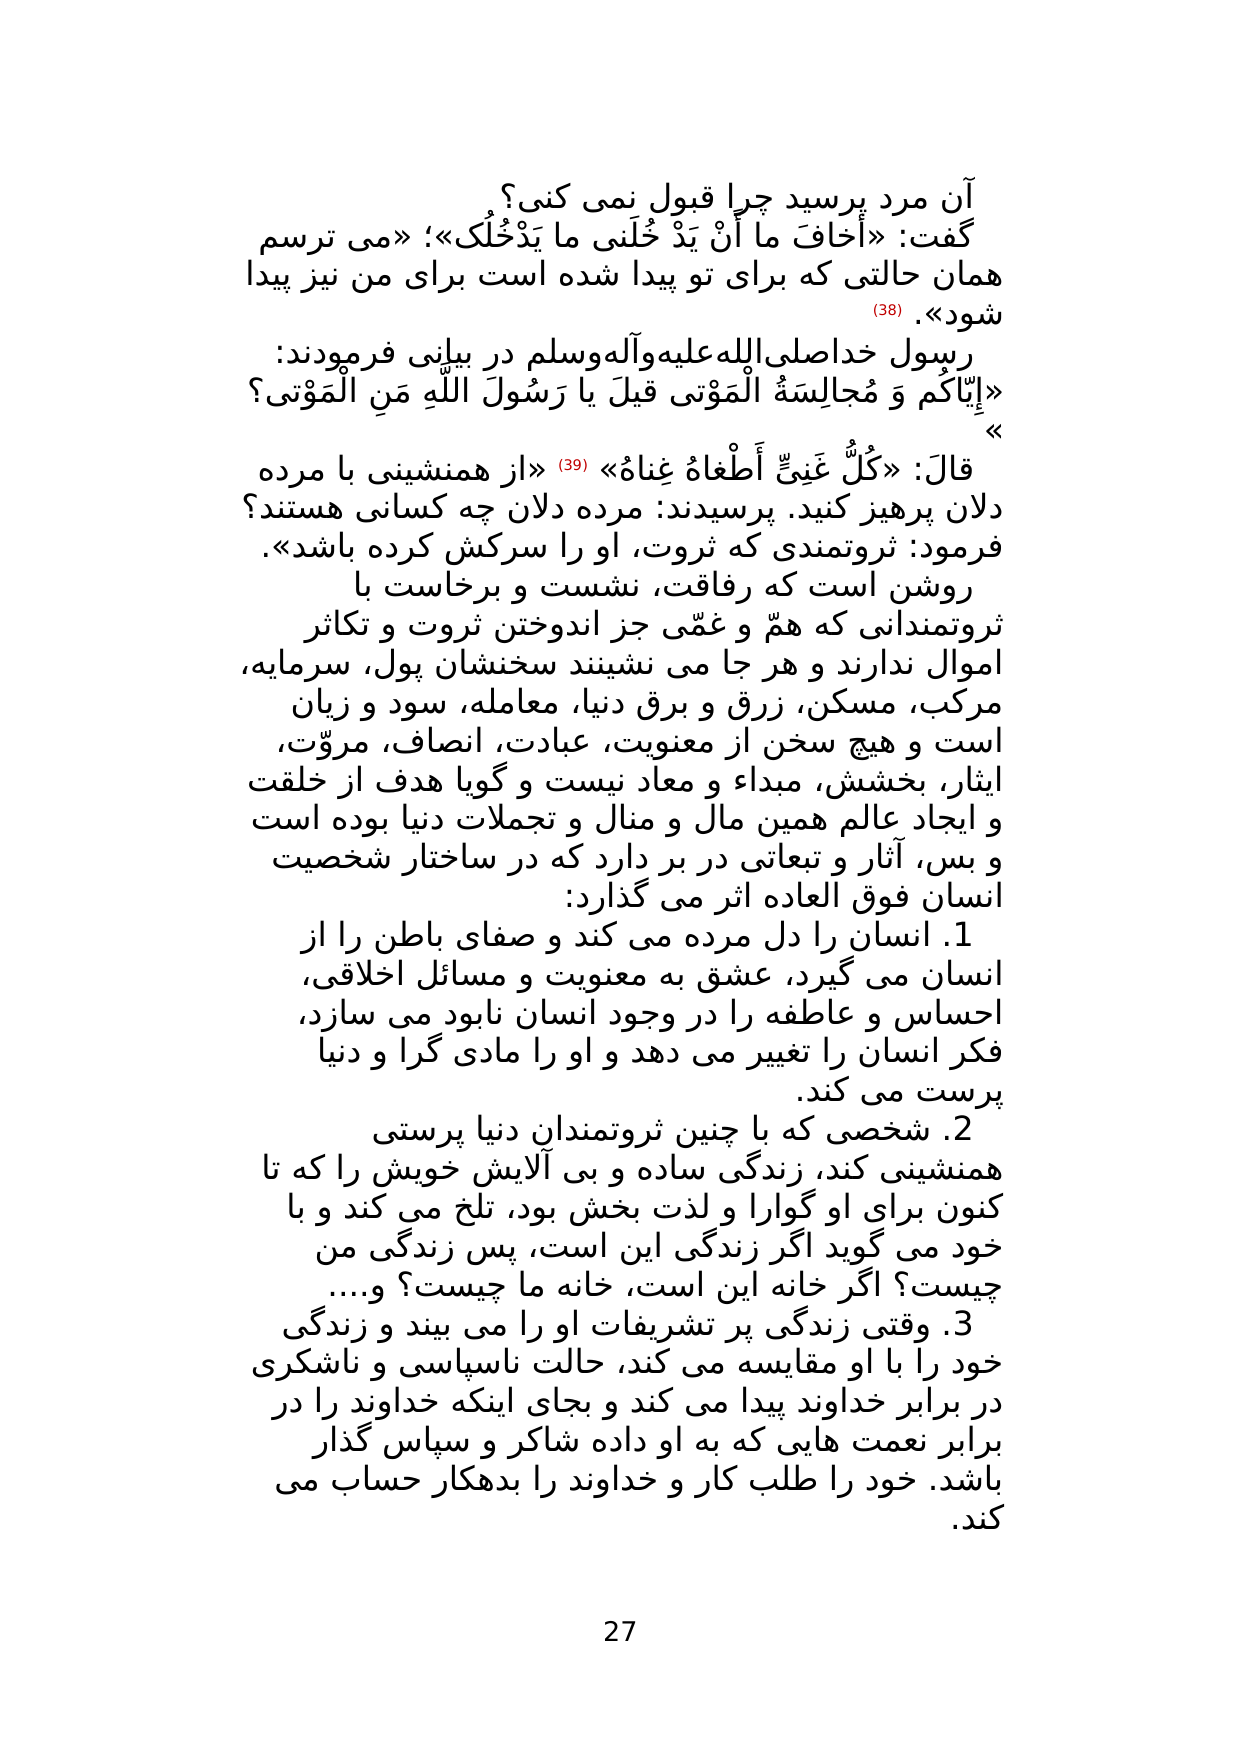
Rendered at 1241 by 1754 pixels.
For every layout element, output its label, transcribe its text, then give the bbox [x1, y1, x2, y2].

text 1. انسان را دل مرده می کند و صفای باطن را از انسان می گیرد، عشق به معنویت و مسائل اخلاقی، احساس و عاطفه را در وجود انسان نابود می سازد، فکر انسان را تغییر می دهد و او را مادی گرا و دنیا پرست می کند. [236, 915, 1004, 1110]
text قالَ: «کُلُّ غَنِیٍّ أَطْغاهُ غِناهُ» (39) «از همنشینی با مرده دلان پرهیز کنید. پرسیدند: مرده دلان چه کسانی هستند؟ فرمود: ثروتمندی که ثروت، او را سرکش کرده باشد». [236, 449, 1004, 566]
text گفت: «أخافَ ما أَنْ یَدْ خُلَنی ما یَدْخُلُک»؛ «می ترسم همان حالتی که برای تو پیدا شده است برای من نیز پیدا شود». (38) [236, 216, 1004, 333]
text رسول خداصلى‌الله‌عليه‌وآله‌وسلم در بیانی فرمودند: «إِیّاکُم وَ مُجالِسَةُ الْمَوْتی قیلَ یا رَسُولَ اللَّهِ مَنِ الْمَوْتی؟ » [236, 333, 1004, 449]
text 3. وقتی زندگی پر تشریفات او را می بیند و زندگی خود را با او مقایسه می کند، حالت ناسپاسی و ناشکری در برابر خداوند پیدا می کند و بجای اینکه خداوند را در برابر نعمت هایی که به او داده شاکر و سپاس گذار باشد. خود را طلب کار و خداوند را بدهکار حساب می کند. [236, 1304, 1004, 1537]
text روشن است که رفاقت، نشست و برخاست با ثروتمندانی که همّ و غمّی جز اندوختن ثروت و تکاثر اموال ندارند و هر جا می نشینند سخنشان پول، سرمایه، مرکب، مسکن، زرق و برق دنیا، معامله، سود و زیان است و هیچ سخن از معنویت، عبادت، انصاف، مروّت، ایثار، بخشش، مبداء و معاد نیست و گویا هدف از خلقت و ایجاد عالم همین مال و منال و تجملات دنیا بوده است و بس، آثار و تبعاتی در بر دارد که در ساختار شخصیت انسان فوق العاده اثر می گذارد: [236, 566, 1004, 915]
text 2. شخصی که با چنین ثروتمندان دنیا پرستی همنشینی کند، زندگی ساده و بی آلایش خویش را که تا کنون برای او گوارا و لذت بخش بود، تلخ می کند و با خود می گوید اگر زندگی این است، پس زندگی من چیست؟ اگر خانه این است، خانه ما چیست؟ و.... [236, 1110, 1004, 1304]
text آن مرد پرسید چرا قبول نمی کنی؟ [236, 177, 1004, 216]
